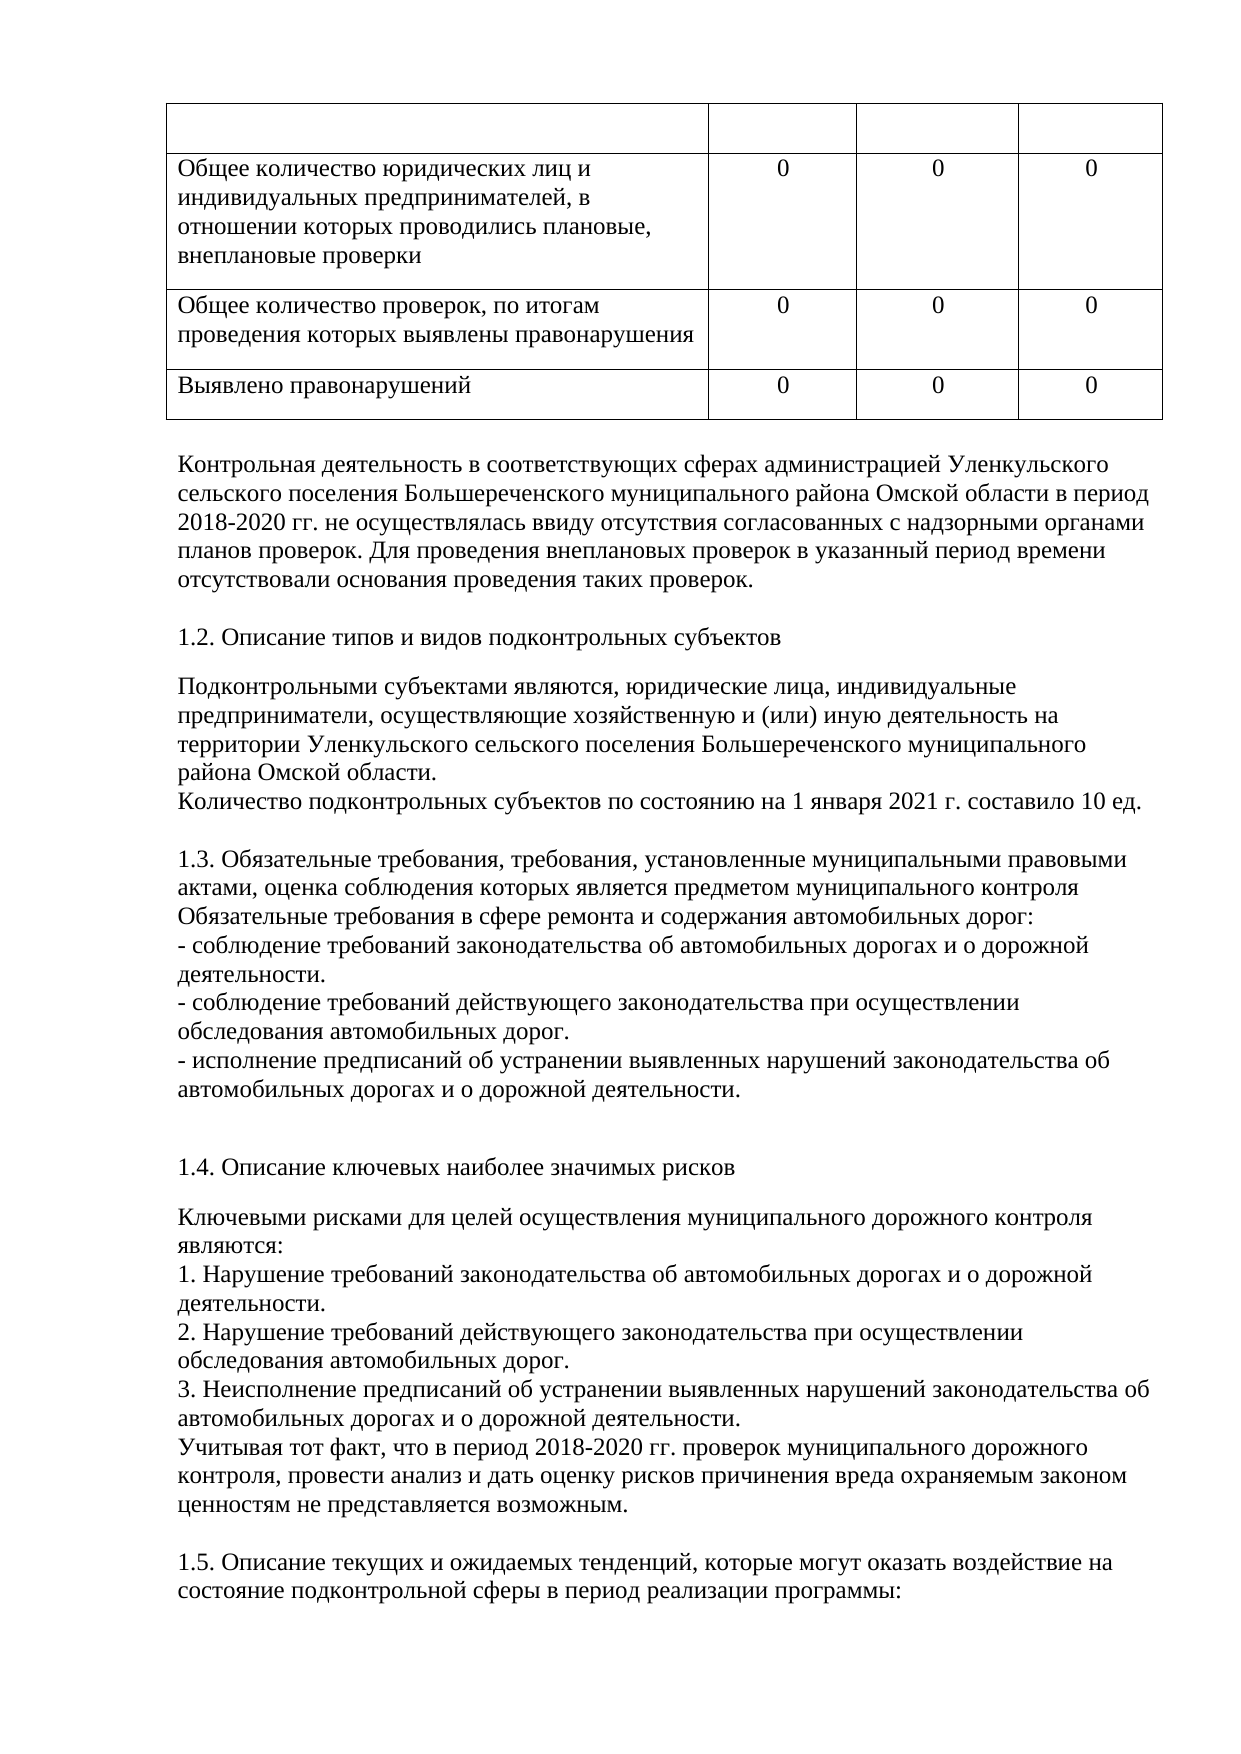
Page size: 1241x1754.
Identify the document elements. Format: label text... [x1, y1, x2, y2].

table_cell 0 [857, 104, 1018, 152]
text 2. Нарушение требований действующего законодательства при осуществлении обследования автомобильных дорог. [177, 1317, 1152, 1374]
table_cell 0 [857, 154, 1018, 289]
table_cell 0 [709, 154, 856, 289]
text - исполнение предписаний об устранении выявленных нарушений законодательства об автомобильных дорогах и о дорожной деятельности. [177, 1045, 1152, 1102]
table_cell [167, 104, 708, 152]
text Подконтрольными субъектами являются, юридические лица, индивидуальные предприниматели, осуществляющие хозяйственную и (или) иную деятельность на территории Уленкульского сельского поселения Большереченского муниципального района Омской области. [177, 671, 1152, 786]
table_cell 0 [709, 104, 856, 152]
text 3. Неисполнение предписаний об устранении выявленных нарушений законодательства об автомобильных дорогах и о дорожной деятельности. [177, 1374, 1152, 1432]
text 1. Нарушение требований законодательства об автомобильных дорогах и о дорожной деятельности. [177, 1259, 1152, 1317]
table_cell Общее количество проверок, по итогам проведения которых выявлены правонарушения [167, 290, 708, 369]
text - соблюдение требований законодательства об автомобильных дорогах и о дорожной деятельности. [177, 930, 1152, 987]
text Количество подконтрольных субъектов по состоянию на 1 января 2021 г. составило 10 ед. [177, 786, 1152, 815]
table_cell 0 [857, 370, 1018, 419]
table_cell 0 [709, 290, 856, 369]
table_cell 0 [1019, 370, 1162, 419]
table_cell 0 [857, 290, 1018, 369]
table_cell 0 [1019, 154, 1162, 289]
table_cell 0 [1019, 104, 1162, 152]
text - соблюдение требований действующего законодательства при осуществлении обследования автомобильных дорог. [177, 987, 1152, 1045]
text 1.2. Описание типов и видов подконтрольных субъектов [177, 622, 1152, 650]
text 1.5. Описание текущих и ожидаемых тенденций, которые могут оказать воздействие на состояние подконтрольной сферы в период реализации программы: [177, 1547, 1152, 1604]
text 1.4. Описание ключевых наиболее значимых рисков [177, 1152, 1152, 1181]
text 1.3. Обязательные требования, требования, установленные муниципальными правовыми актами, оценка соблюдения которых является предметом муниципального контроля [177, 844, 1152, 901]
text Учитывая тот факт, что в период 2018-2020 гг. проверок муниципального дорожного контроля, провести анализ и дать оценку рисков причинения вреда охраняемым законом ценностям не представляется возможным. [177, 1432, 1152, 1518]
table_cell Общее количество юридических лиц и индивидуальных предпринимателей, в отношении которых проводились плановые, внеплановые проверки [167, 154, 708, 289]
table_cell 0 [709, 370, 856, 419]
table_cell Выявлено правонарушений [167, 370, 708, 419]
text Ключевыми рисками для целей осуществления муниципального дорожного контроля являются: [177, 1202, 1152, 1259]
text Обязательные требования в сфере ремонта и содержания автомобильных дорог: [177, 901, 1152, 930]
text Контрольная деятельность в соответствующих сферах администрацией Уленкульского сельского поселения Большереченского муниципального района Омской области в период 2018-2020 гг. не осуществлялась ввиду отсутствия согласованных с надзорными органами планов проверок. Для проведения внеплановых проверок в указанный период времени отсутствовали основания проведения таких проверок. [177, 449, 1152, 593]
table_cell 0 [1019, 290, 1162, 369]
